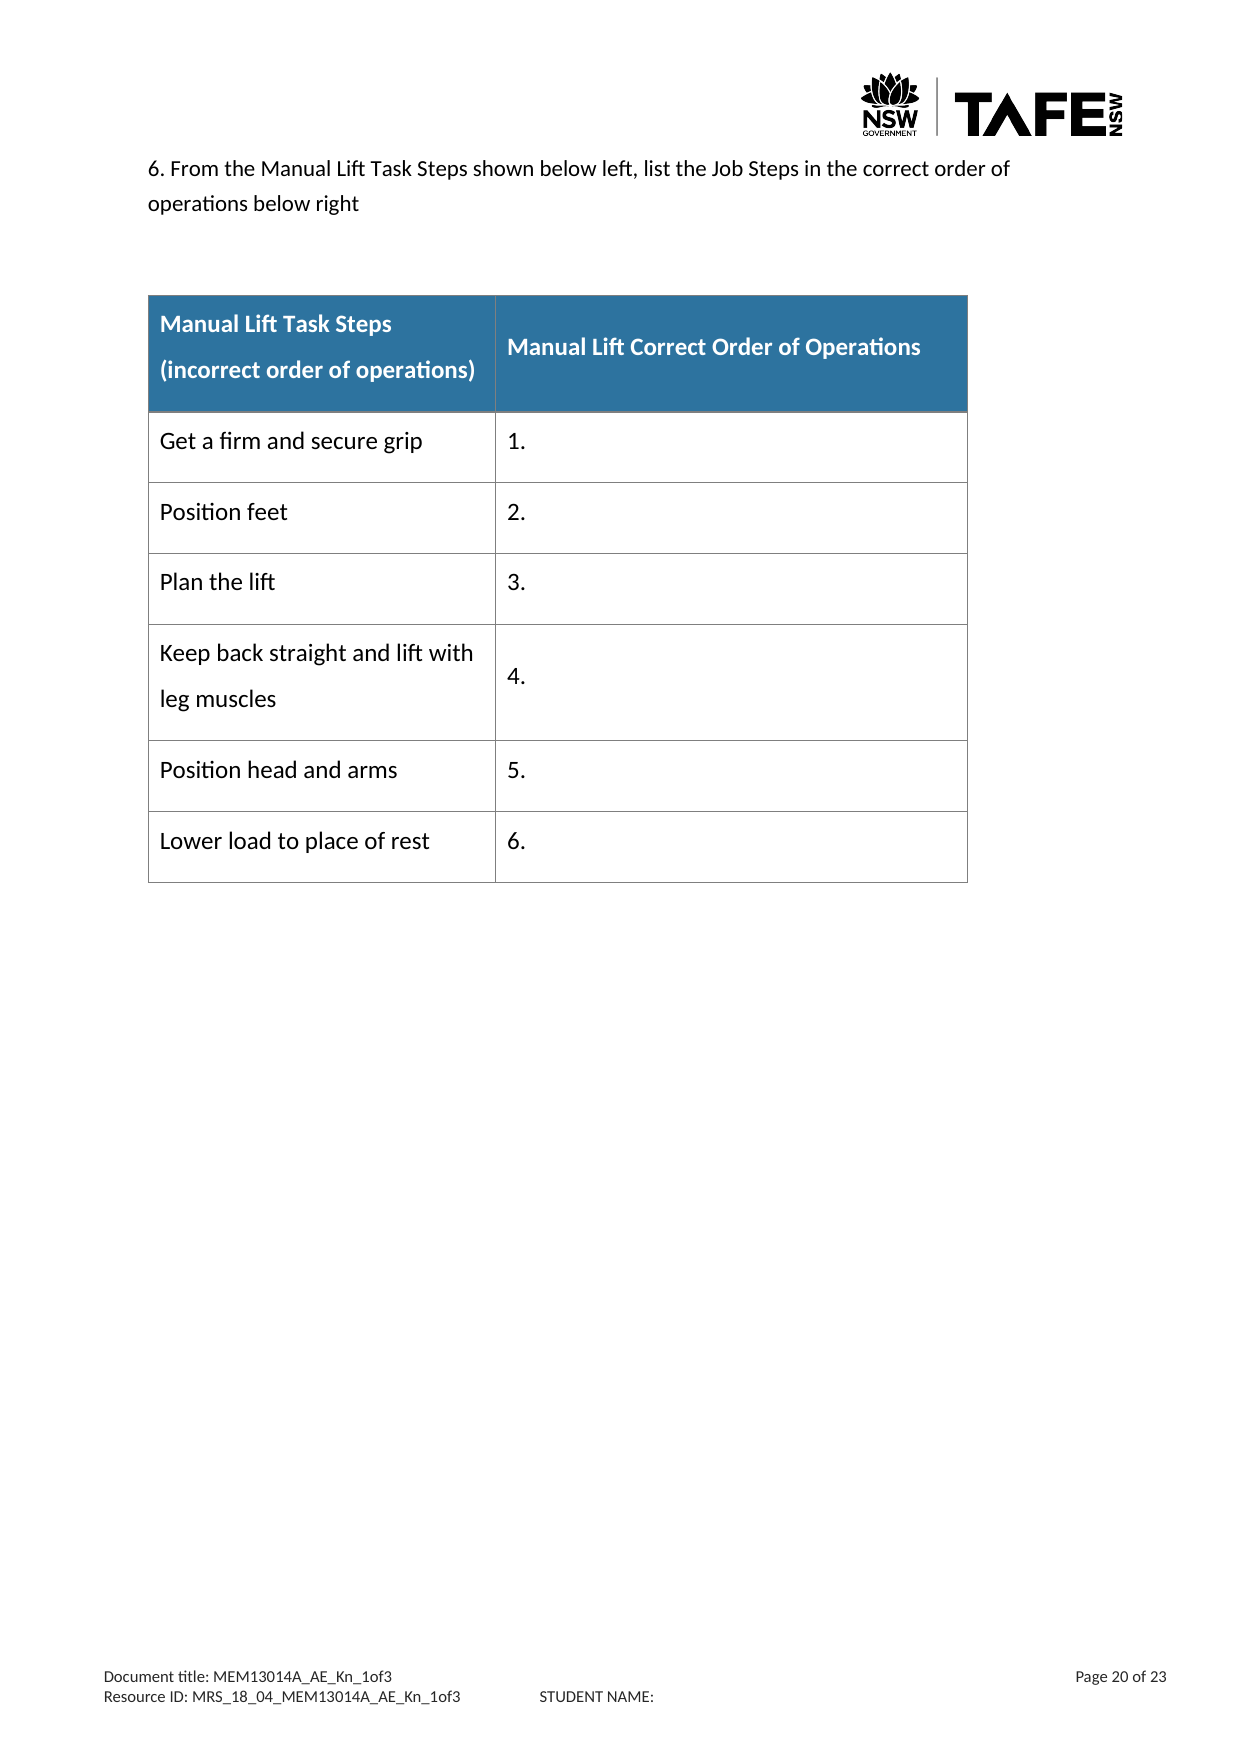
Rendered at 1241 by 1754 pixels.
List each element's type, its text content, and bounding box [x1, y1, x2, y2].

text 6. From the Manual Lift Task Steps shown below left, list the Job Steps in the correct order of operations below right [148, 154, 1092, 217]
table_cell 6. [496, 812, 967, 882]
table_cell Plan the lift [149, 554, 495, 624]
table_header Manual Lift Task Steps (incorrect order of operations) [149, 296, 495, 411]
table_cell 5. [496, 741, 967, 811]
picture [861, 71, 1123, 137]
table_cell 4. [496, 625, 967, 740]
table_header Manual Lift Correct Order of Operations [496, 296, 967, 411]
table_cell 2. [496, 483, 967, 553]
table_cell Position feet [149, 483, 495, 553]
table_cell 1. [496, 413, 967, 482]
table_cell Position head and arms [149, 741, 495, 811]
table_cell 3. [496, 554, 967, 624]
table_cell Lower load to place of rest [149, 812, 495, 882]
table_cell Keep back straight and lift with leg muscles [149, 625, 495, 740]
table_cell Get a firm and secure grip [149, 413, 495, 482]
